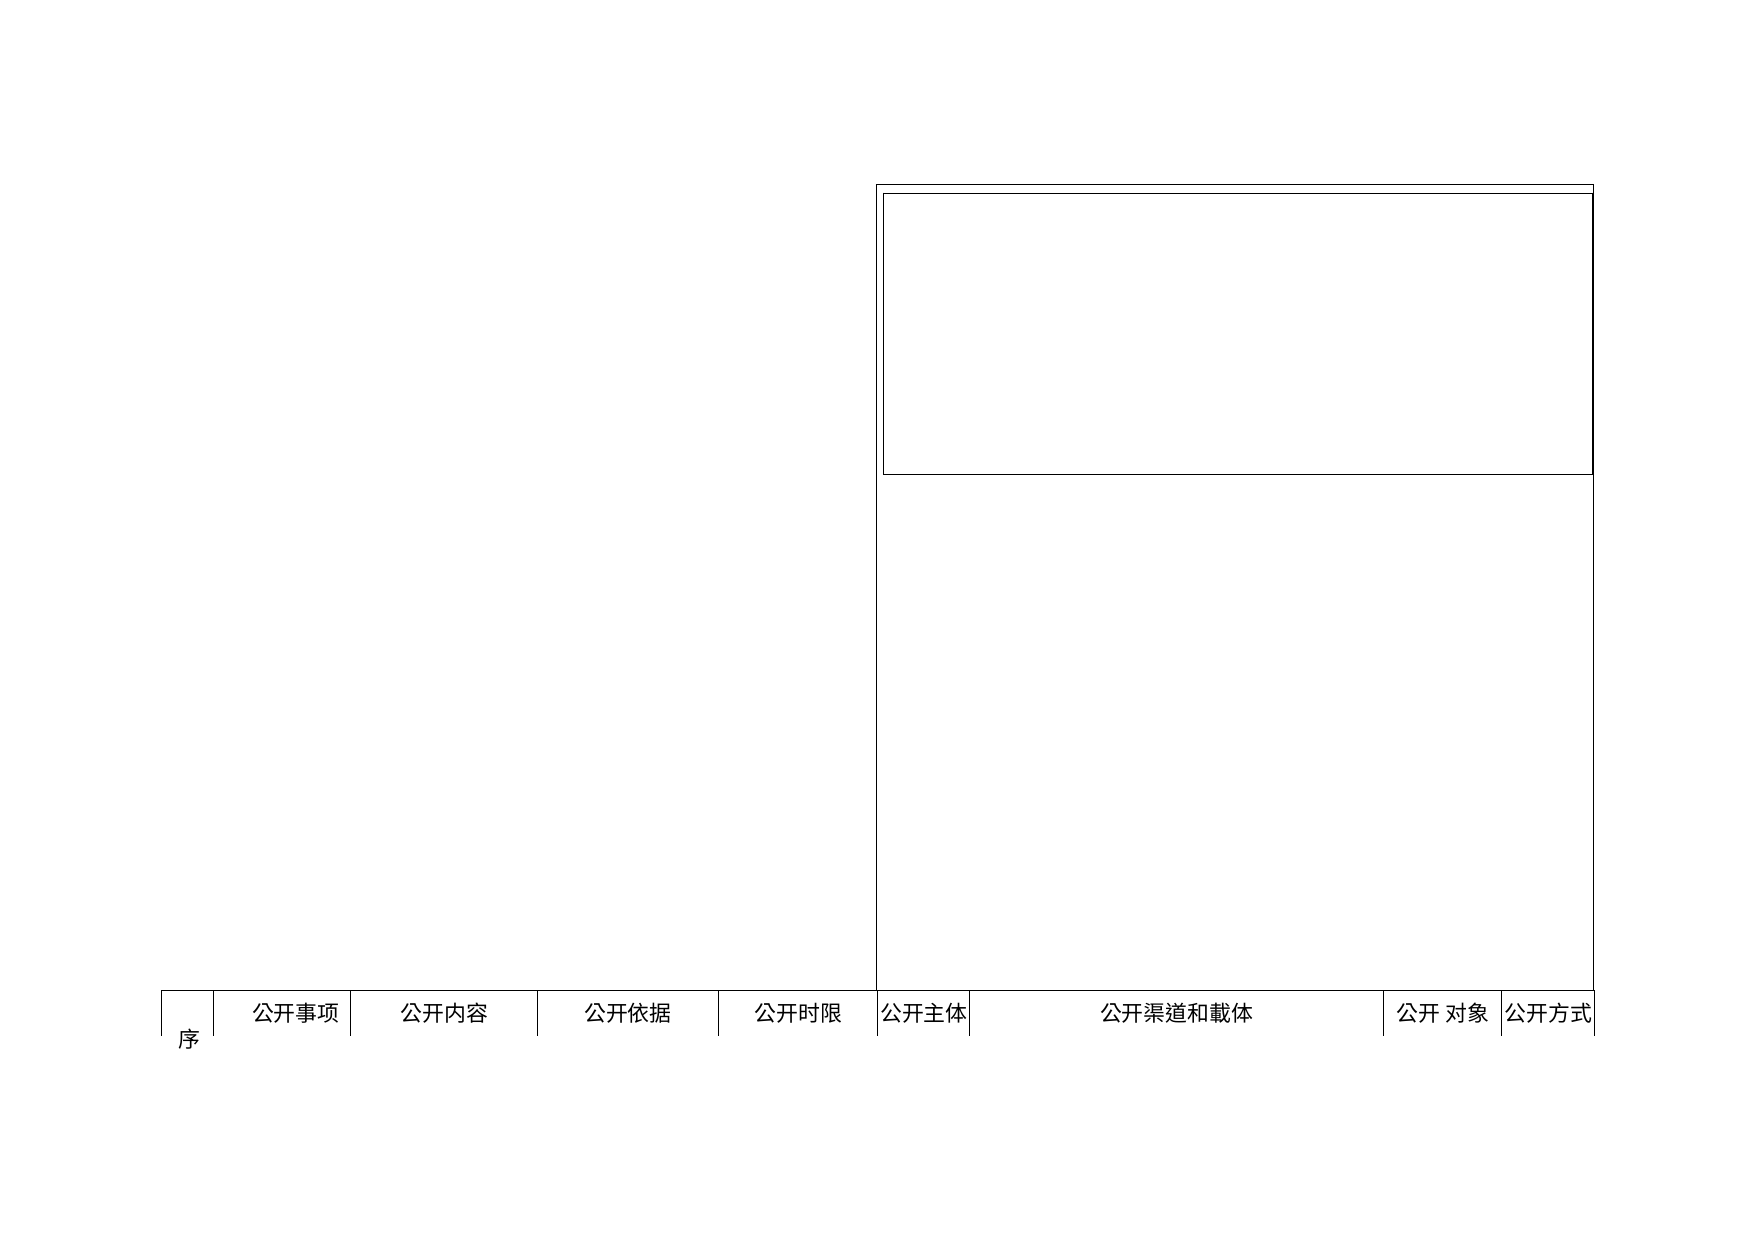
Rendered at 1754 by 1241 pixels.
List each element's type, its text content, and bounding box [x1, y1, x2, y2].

table_header 序号 [162, 991, 213, 1036]
table_header 公开主体 [878, 991, 969, 1036]
table_header 公开 对象 [1384, 991, 1501, 1036]
table_header 公开方式 [1502, 991, 1594, 1036]
table_header 公开事项 [214, 991, 350, 1036]
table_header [970, 991, 1383, 1036]
table_header 公开内容 （要素） [351, 991, 537, 1036]
table_cell [884, 194, 1592, 474]
table_header 公开时限 [719, 991, 877, 1036]
table_header 公开依据 [538, 991, 718, 1036]
